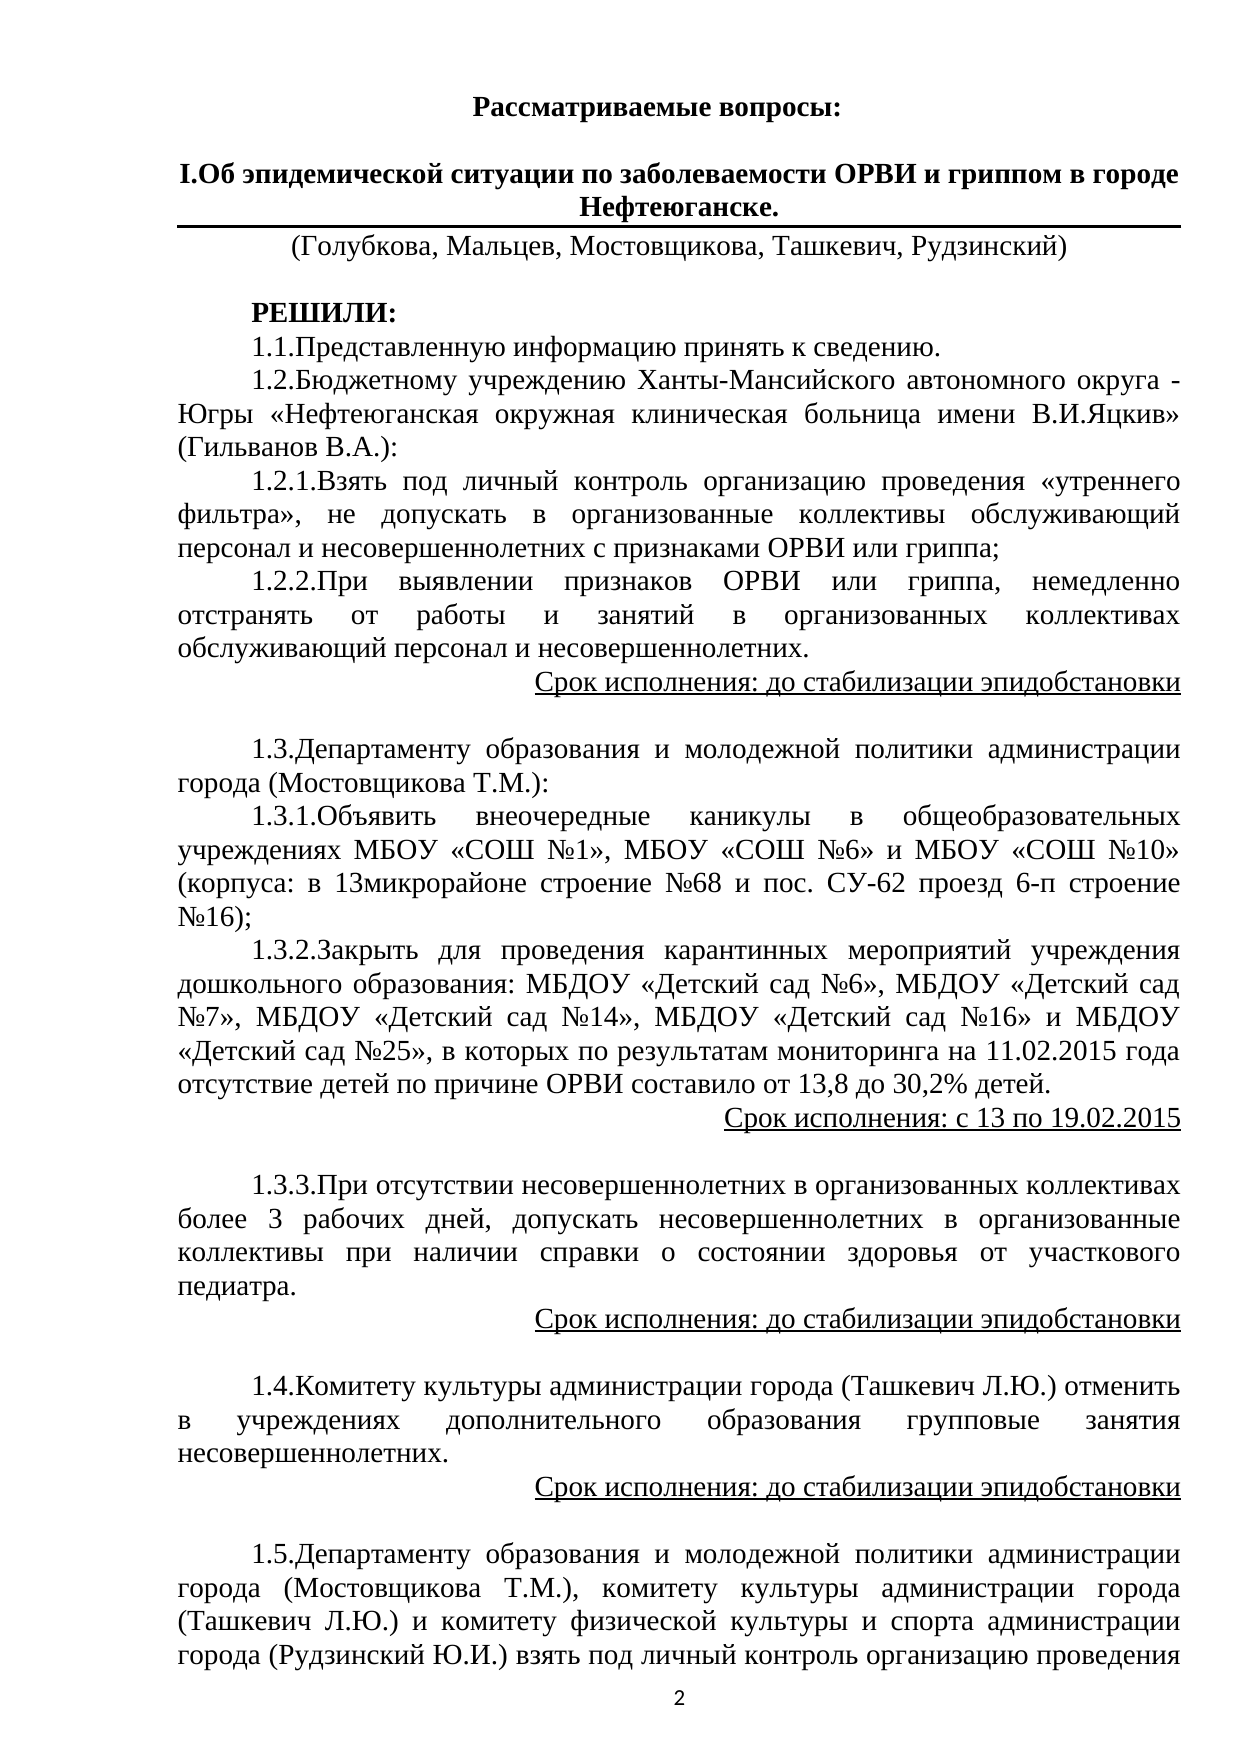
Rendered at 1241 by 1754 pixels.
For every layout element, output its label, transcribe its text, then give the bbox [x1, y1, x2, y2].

text Срок исполнения: с 13 по 19.02.2015 [177, 1100, 1181, 1134]
text Срок исполнения: до стабилизации эпидобстановки [177, 1469, 1181, 1503]
text 1.2.1.Взять под личный контроль организацию проведения «утреннего фильтра», не допускать в организованные коллективы обслуживающий персонал и несовершеннолетних с признаками ОРВИ или гриппа; [177, 463, 1181, 563]
text 1.2.2.При выявлении признаков ОРВИ или гриппа, немедленно отстранять от работы и занятий в организованных коллективах обслуживающий персонал и несовершеннолетних. [177, 563, 1181, 664]
text РЕШИЛИ: [177, 295, 1181, 329]
text Рассматриваемые вопросы: [177, 89, 1181, 122]
text 1.3.2.Закрыть для проведения карантинных мероприятий учреждения дошкольного образования: МБДОУ «Детский сад №6», МБДОУ «Детский сад №7», МБДОУ «Детский сад №14», МБДОУ «Детский сад №16» и МБДОУ «Детский сад №25», в которых по результатам мониторинга на 11.02.2015 года отсутствие детей по причине ОРВИ составило от 13,8 до 30,2% детей. [177, 932, 1181, 1100]
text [177, 1536, 1181, 1670]
text 1.3.3.При отсутствии несовершеннолетних в организованных коллективах более 3 рабочих дней, допускать несовершеннолетних в организованные коллективы при наличии справки о состоянии здоровья от участкового педиатра. [177, 1167, 1181, 1301]
text 1.3.Департаменту образования и молодежной политики администрации города (Мостовщикова Т.М.): [177, 731, 1181, 798]
text Срок исполнения: до стабилизации эпидобстановки [177, 1301, 1181, 1335]
text I.Об эпидемической ситуации по заболеваемости ОРВИ и гриппом в городе Нефтеюганске. [177, 156, 1181, 225]
text 1.2.Бюджетному учреждению Ханты-Мансийского автономного округа - Югры «Нефтеюганская окружная клиническая больница имени В.И.Яцкив» (Гильванов В.А.): [177, 362, 1181, 463]
text 1.1.Представленную информацию принять к сведению. [177, 329, 1181, 362]
text 1.4.Комитету культуры администрации города (Ташкевич Л.Ю.) отменить в учреждениях дополнительного образования групповые занятия несовершеннолетних. [177, 1368, 1181, 1469]
text 1.3.1.Объявить внеочередные каникулы в общеобразовательных учреждениях МБОУ «СОШ №1», МБОУ «СОШ №6» и МБОУ «СОШ №10» (корпуса: в 13микрорайоне строение №68 и пос. СУ-62 проезд 6-п строение №16); [177, 798, 1181, 932]
text (Голубкова, Мальцев, Мостовщикова, Ташкевич, Рудзинский) [177, 228, 1181, 262]
text Срок исполнения: до стабилизации эпидобстановки [472, 664, 1181, 698]
